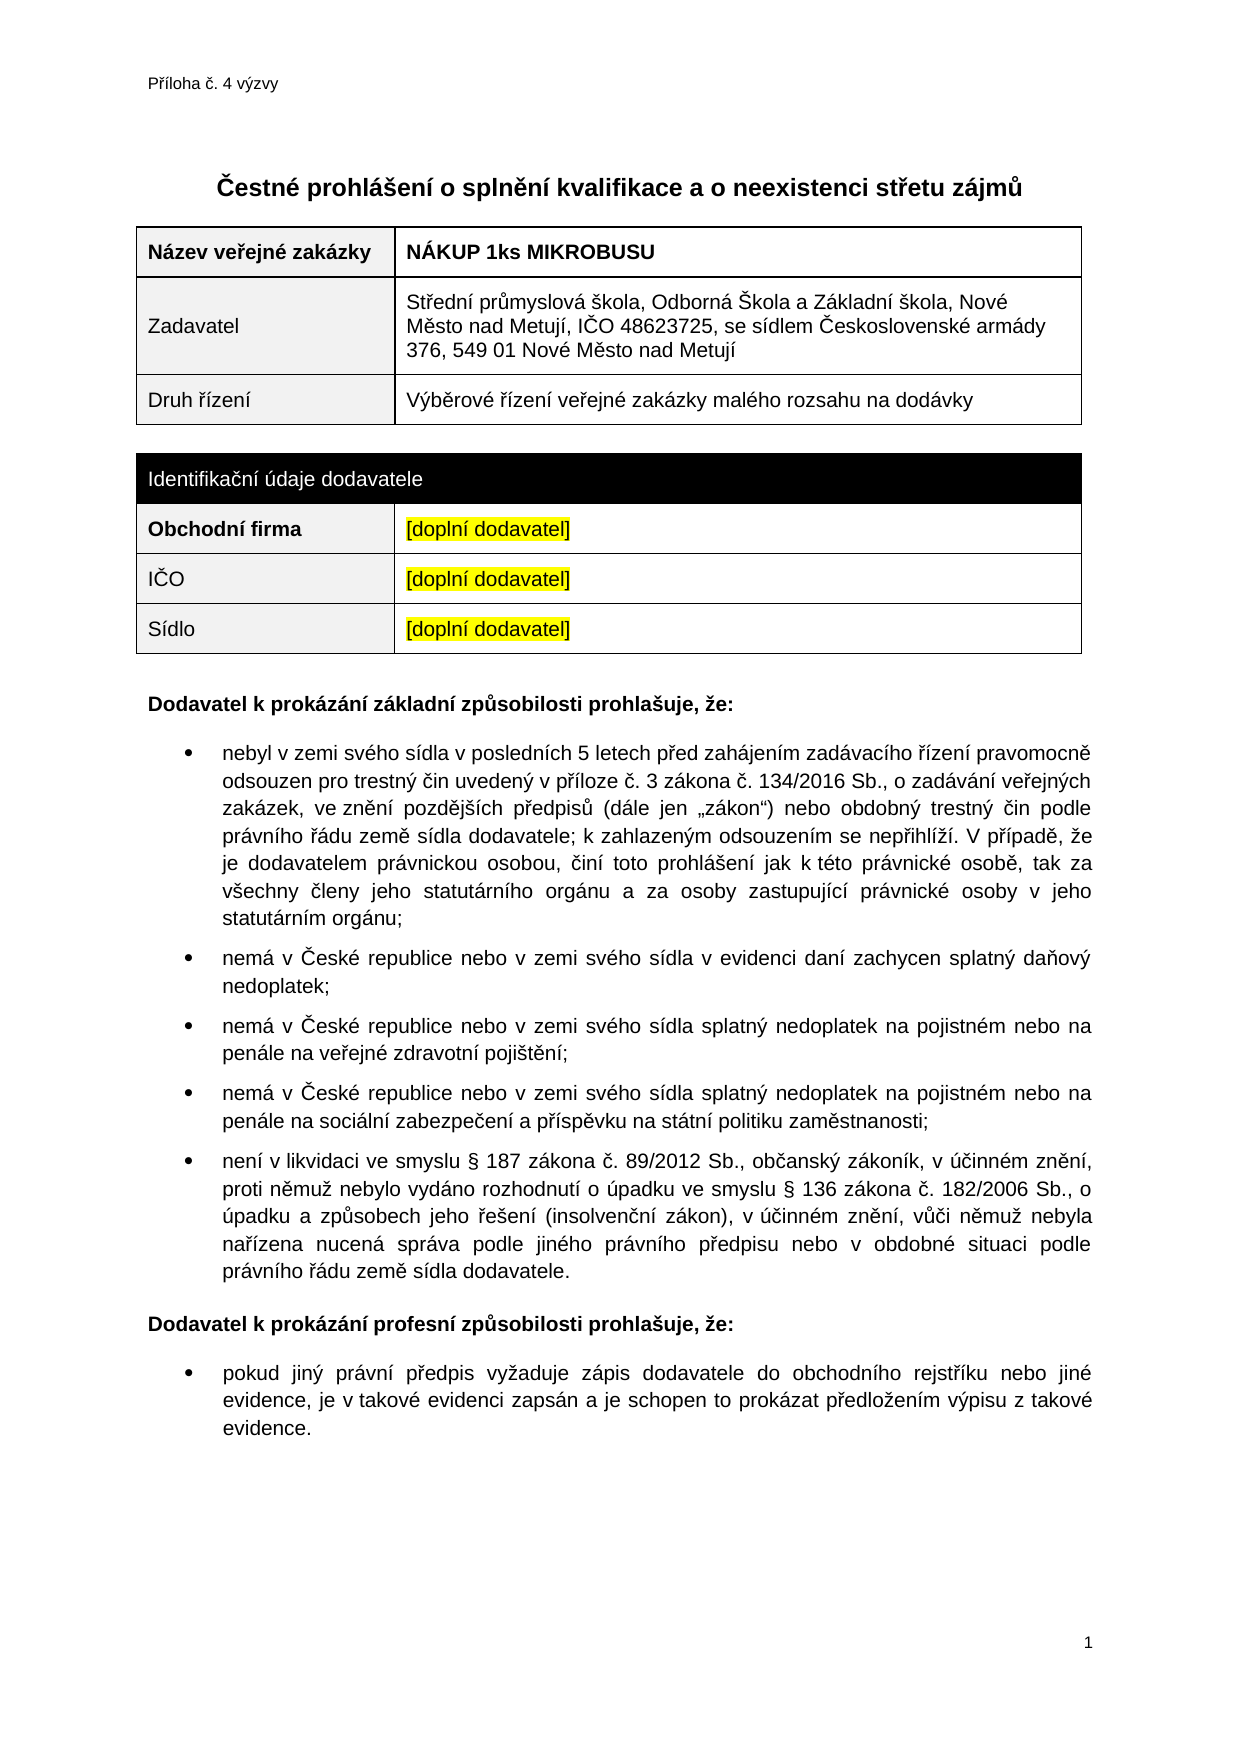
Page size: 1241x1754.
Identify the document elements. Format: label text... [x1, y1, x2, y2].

list není v likvidaci ve smyslu § 187 zákona č. 89/2012 Sb., občanský zákoník, v účinném znění, proti němuž nebylo vydáno rozhodnutí o úpadku ve smyslu § 136 zákona č. 182/2006 Sb., o úpadku a způsobech jeho řešení (insolvenční zákon), v účinném znění, vůči němuž nebyla nařízena nucená správa podle jiného právního předpisu nebo v obdobné situaci podle právního řádu země sídla dodavatele. [185, 1149, 1093, 1283]
list nemá v České republice nebo v zemi svého sídla splatný nedoplatek na pojistném nebo na penále na veřejné zdravotní pojištění; [185, 1013, 1093, 1065]
text Dodavatel k prokázání profesní způsobilosti prohlašuje, že: [148, 1311, 1093, 1335]
table_cell Obchodní firma [137, 504, 394, 553]
table_cell IČO [137, 554, 394, 603]
list pokud jiný právní předpis vyžaduje zápis dodavatele do obchodního rejstříku nebo jiné evidence, je v takové evidenci zapsán a je schopen to prokázat předložením výpisu z takové evidence. [185, 1360, 1093, 1439]
table_cell Zadavatel [137, 278, 394, 374]
table_cell Sídlo [137, 604, 394, 653]
table_cell Střední průmyslová škola, Odborná Škola a Základní škola, Nové Město nad Metují, IČO 48623725, se sídlem Československé armády 376, 549 01 Nové Město nad Metují [396, 278, 1081, 374]
text Čestné prohlášení o splnění kvalifikace a o neexistenci střetu zájmů [148, 173, 1093, 201]
table_cell Výběrové řízení veřejné zakázky malého rozsahu na dodávky [396, 375, 1081, 424]
table_cell Druh řízení [137, 375, 394, 424]
table_cell [doplní dodavatel] [395, 554, 1081, 603]
table_header NÁKUP 1ks MIKROBUSU [396, 228, 1081, 276]
table_cell [doplní dodavatel] [395, 504, 1081, 553]
table_cell [doplní dodavatel] [395, 604, 1081, 653]
table_header Identifikační údaje dodavatele [137, 454, 1081, 503]
list nemá v České republice nebo v zemi svého sídla splatný nedoplatek na pojistném nebo na penále na sociální zabezpečení a příspěvku na státní politiku zaměstnanosti; [185, 1081, 1093, 1133]
list nebyl v zemi svého sídla v posledních 5 letech před zahájením zadávacího řízení pravomocně odsouzen pro trestný čin uvedený v příloze č. 3 zákona č. 134/2016 Sb., o zadávání veřejných zakázek, ve znění pozdějších předpisů (dále jen „zákon“) nebo obdobný trestný čin podle právního řádu země sídla dodavatele; k zahlazeným odsouzením se nepřihlíží. V případě, že je dodavatelem právnickou osobou, činí toto prohlášení jak k této právnické osobě, tak za všechny členy jeho statutárního orgánu a za osoby zastupující právnické osoby v jeho statutárním orgánu; [185, 741, 1093, 930]
table_header Název veřejné zakázky [137, 228, 394, 276]
text Dodavatel k prokázání základní způsobilosti prohlašuje, že: [148, 692, 1093, 716]
list nemá v České republice nebo v zemi svého sídla v evidenci daní zachycen splatný daňový nedoplatek; [185, 946, 1093, 997]
